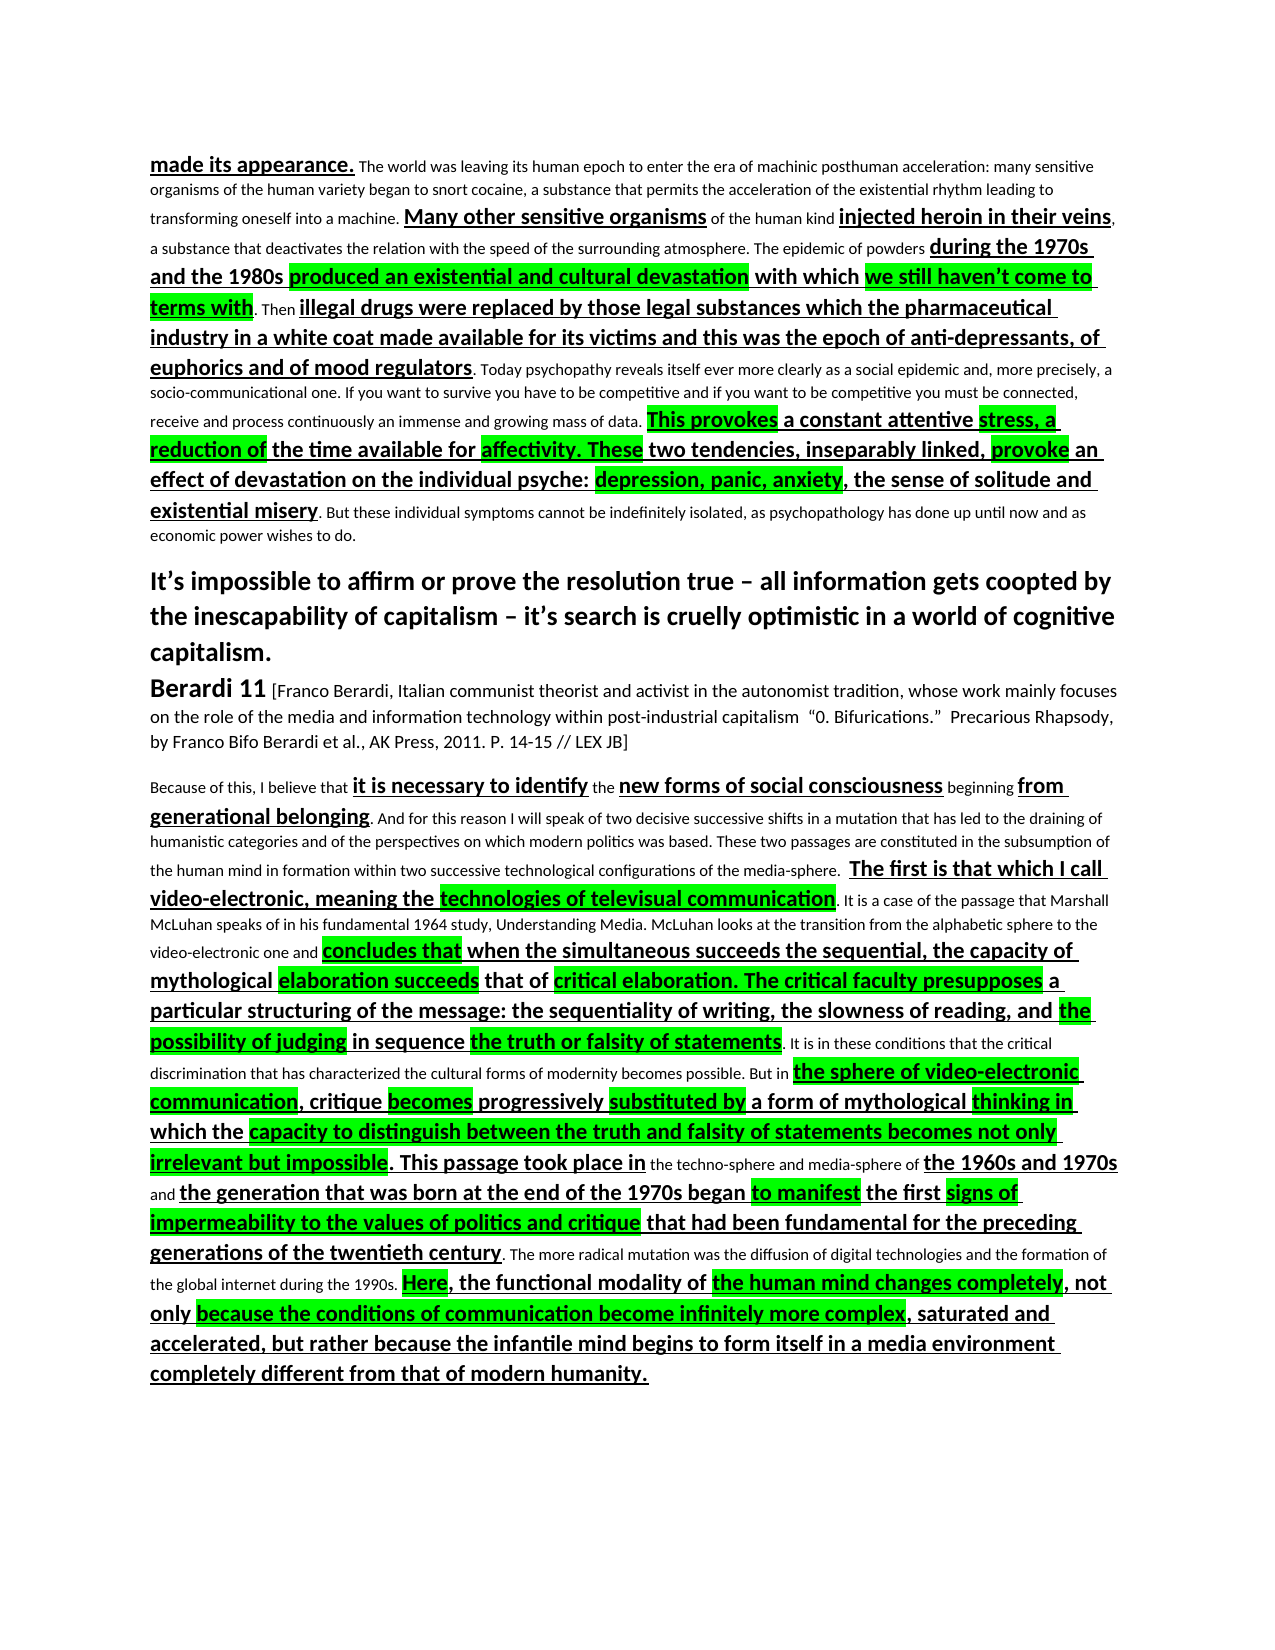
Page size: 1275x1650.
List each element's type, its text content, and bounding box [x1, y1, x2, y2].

subtitle It’s impossible to affirm or prove the resolution true – all information gets coopted by the inescapability of capitalism – it’s search is cruelly optimistic in a world of cognitive capitalism. [150, 564, 1125, 668]
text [150, 150, 1125, 546]
text Because of this, I believe that it is necessary to identify the new forms of social consciousness beginning from generational belonging. And for this reason I will speak of two decisive successive shifts in a mutation that has led to the draining of humanistic categories and of the perspectives on which modern politics was based. These two passages are constituted in the subsumption of the human mind in formation within two successive technological configurations of the media-sphere. The first is that which I call video-electronic, meaning the technologies of televisual communication. It is a case of the passage that Marshall McLuhan speaks of in his fundamental 1964 study, Understanding Media. McLuhan looks at the transition from the alphabetic sphere to the video-electronic one and concludes that when the simultaneous succeeds the sequential, the capacity of mythological elaboration succeeds that of critical elaboration. The critical faculty presupposes a particular structuring of the message: the sequentiality of writing, the slowness of reading, and the possibility of judging in sequence the truth or falsity of statements. It is in these conditions that the critical discrimination that has characterized the cultural forms of modernity becomes possible. But in the sphere of video-electronic communication, critique becomes progressively substituted by a form of mythological thinking in which the capacity to distinguish between the truth and falsity of statements becomes not only irrelevant but impossible. This passage took place in the techno-sphere and media-sphere of the 1960s and 1970s and the generation that was born at the end of the 1970s began to manifest the first signs of impermeability to the values of politics and critique that had been fundamental for the preceding generations of the twentieth century. The more radical mutation was the diffusion of digital technologies and the formation of the global internet during the 1990s. Here, the functional modality of the human mind changes completely, not only because the conditions of communication become infinitely more complex, saturated and accelerated, but rather because the infantile mind begins to form itself in a media environment completely different from that of modern humanity. [150, 772, 1125, 1387]
text Berardi 11 [Franco Berardi, Italian communist theorist and activist in the autonomist tradition, whose work mainly focuses on the role of the media and information technology within post-industrial capitalism “0. Bifurications.” Precarious Rhapsody, by Franco Bifo Berardi et al., AK Press, 2011. P. 14-15 // LEX JB] [150, 671, 1125, 753]
